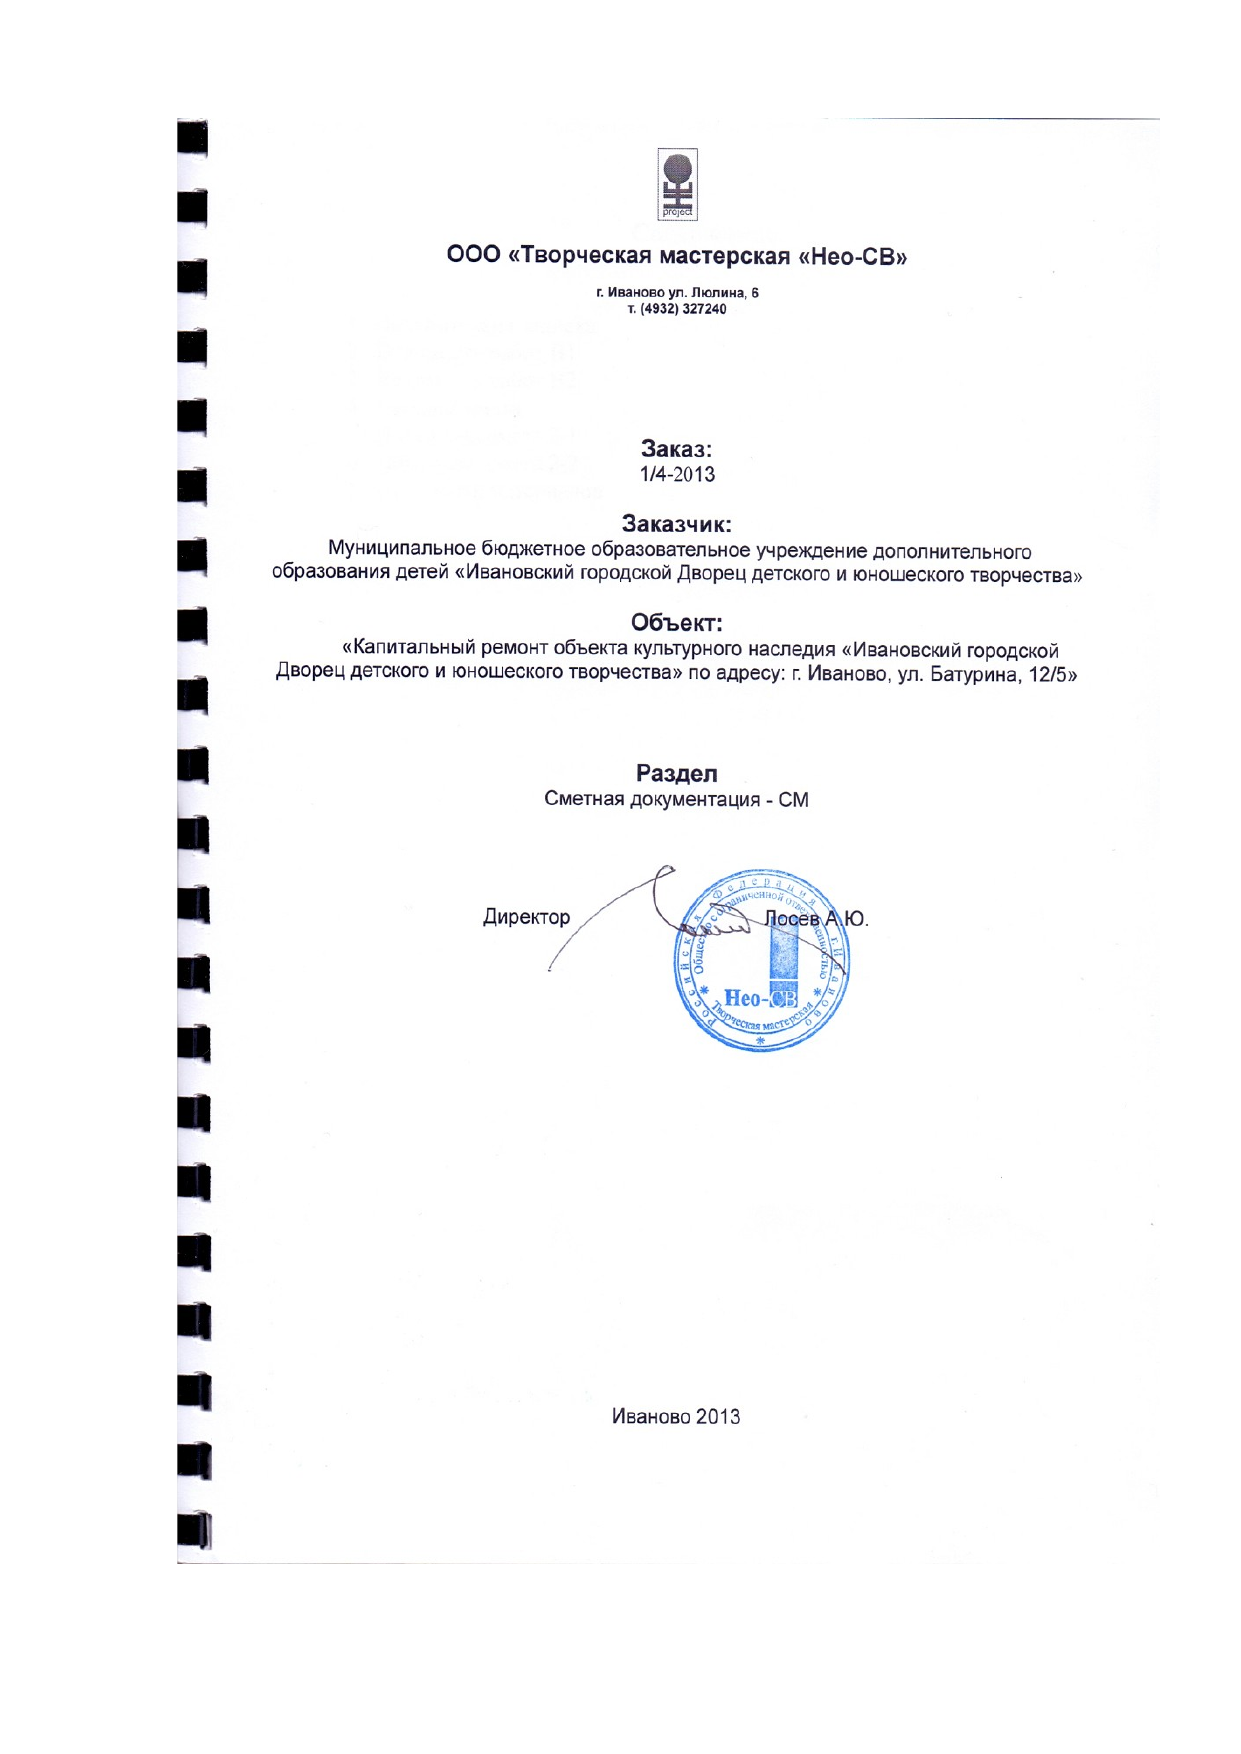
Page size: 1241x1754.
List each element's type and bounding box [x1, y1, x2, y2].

picture [177, 118, 1160, 1564]
